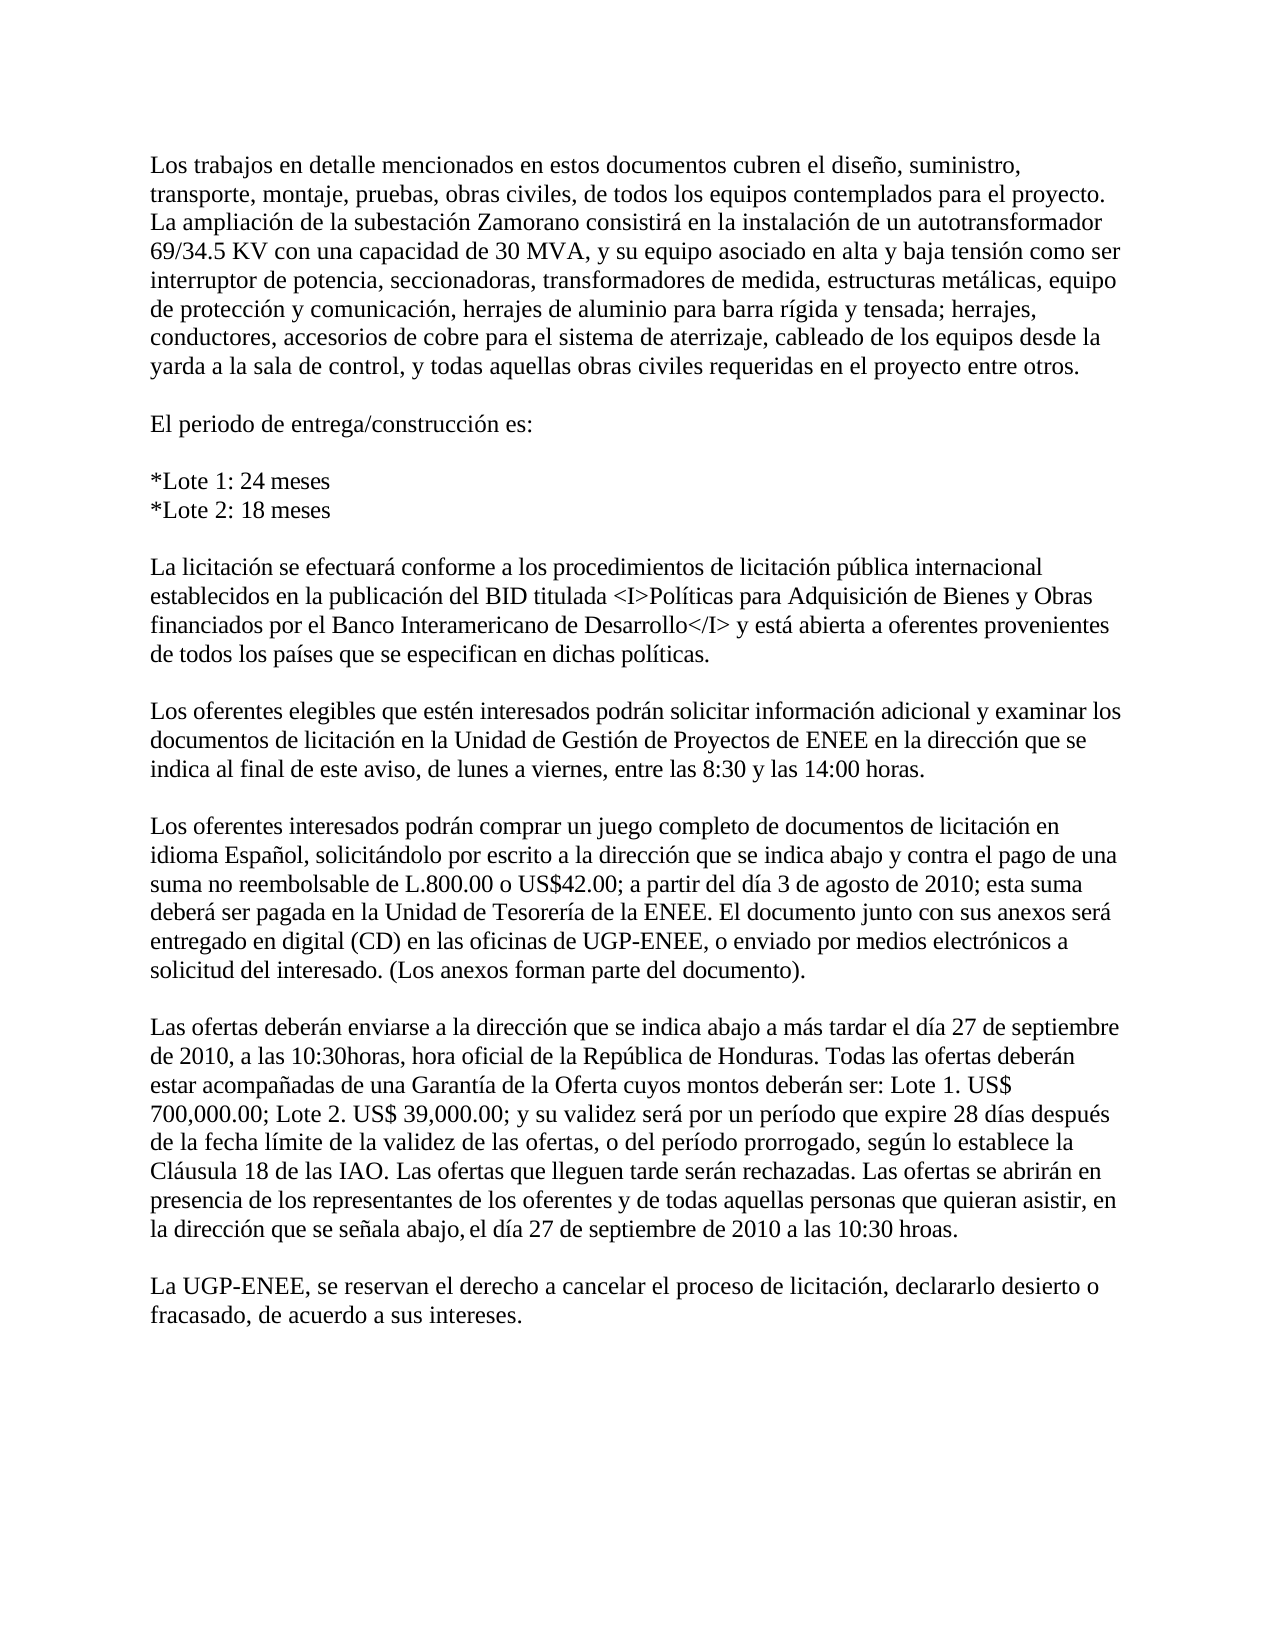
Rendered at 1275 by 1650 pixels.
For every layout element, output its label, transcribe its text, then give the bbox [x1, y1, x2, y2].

text El periodo de entrega/construcción es: [150, 409, 1125, 437]
text *Lote 1: 24 meses [150, 466, 1125, 495]
text Las ofertas deberán enviarse a la dirección que se indica abajo a más tardar el día 27 de septiembre de 2010, a las 10:30horas, hora oficial de la República de Honduras. Todas las ofertas deberán estar acompañadas de una Garantía de la Oferta cuyos montos deberán ser: Lote 1. US$ 700,000.00; Lote 2. US$ 39,000.00; y su validez será por un período que expire 28 días después de la fecha límite de la validez de las ofertas, o del período prorrogado, según lo establece la Cláusula 18 de las IAO. Las ofertas que lleguen tarde serán rechazadas. Las ofertas se abrirán en presencia de los representantes de los oferentes y de todas aquellas personas que quieran asistir, en la dirección que se señala abajo, el día 27 de septiembre de 2010 a las 10:30 hroas. [150, 1012, 1125, 1242]
text Los trabajos en detalle mencionados en estos documentos cubren el diseño, suministro, transporte, montaje, pruebas, obras civiles, de todos los equipos contemplados para el proyecto. La ampliación de la subestación Zamorano consistirá en la instalación de un autotransformador 69/34.5 KV con una capacidad de 30 MVA, y su equipo asociado en alta y baja tensión como ser interruptor de potencia, seccionadoras, transformadores de medida, estructuras metálicas, equipo de protección y comunicación, herrajes de aluminio para barra rígida y tensada; herrajes, conductores, accesorios de cobre para el sistema de aterrizaje, cableado de los equipos desde la yarda a la sala de control, y todas aquellas obras civiles requeridas en el proyecto entre otros. [150, 150, 1125, 380]
text Los oferentes interesados podrán comprar un juego completo de documentos de licitación en idioma Español, solicitándolo por escrito a la dirección que se indica abajo y contra el pago de una suma no reembolsable de L.800.00 o US$42.00; a partir del día 3 de agosto de 2010; esta suma deberá ser pagada en la Unidad de Tesorería de la ENEE. El documento junto con sus anexos será entregado en digital (CD) en las oficinas de UGP-ENEE, o enviado por medios electrónicos a solicitud del interesado. (Los anexos forman parte del documento). [150, 811, 1125, 984]
text Los oferentes elegibles que estén interesados podrán solicitar información adicional y examinar los documentos de licitación en la Unidad de Gestión de Proyectos de ENEE en la dirección que se indica al final de este aviso, de lunes a viernes, entre las 8:30 y las 14:00 horas. [150, 696, 1125, 782]
text *Lote 2: 18 meses [150, 495, 1125, 524]
text La licitación se efectuará conforme a los procedimientos de licitación pública internacional establecidos en la publicación del BID titulada <I>Políticas para Adquisición de Bienes y Obras financiados por el Banco Interamericano de Desarrollo</I> y está abierta a oferentes provenientes de todos los países que se especifican en dichas políticas. [150, 552, 1125, 667]
text La UGP-ENEE, se reservan el derecho a cancelar el proceso de licitación, declararlo desierto o fracasado, de acuerdo a sus intereses. [150, 1271, 1125, 1329]
